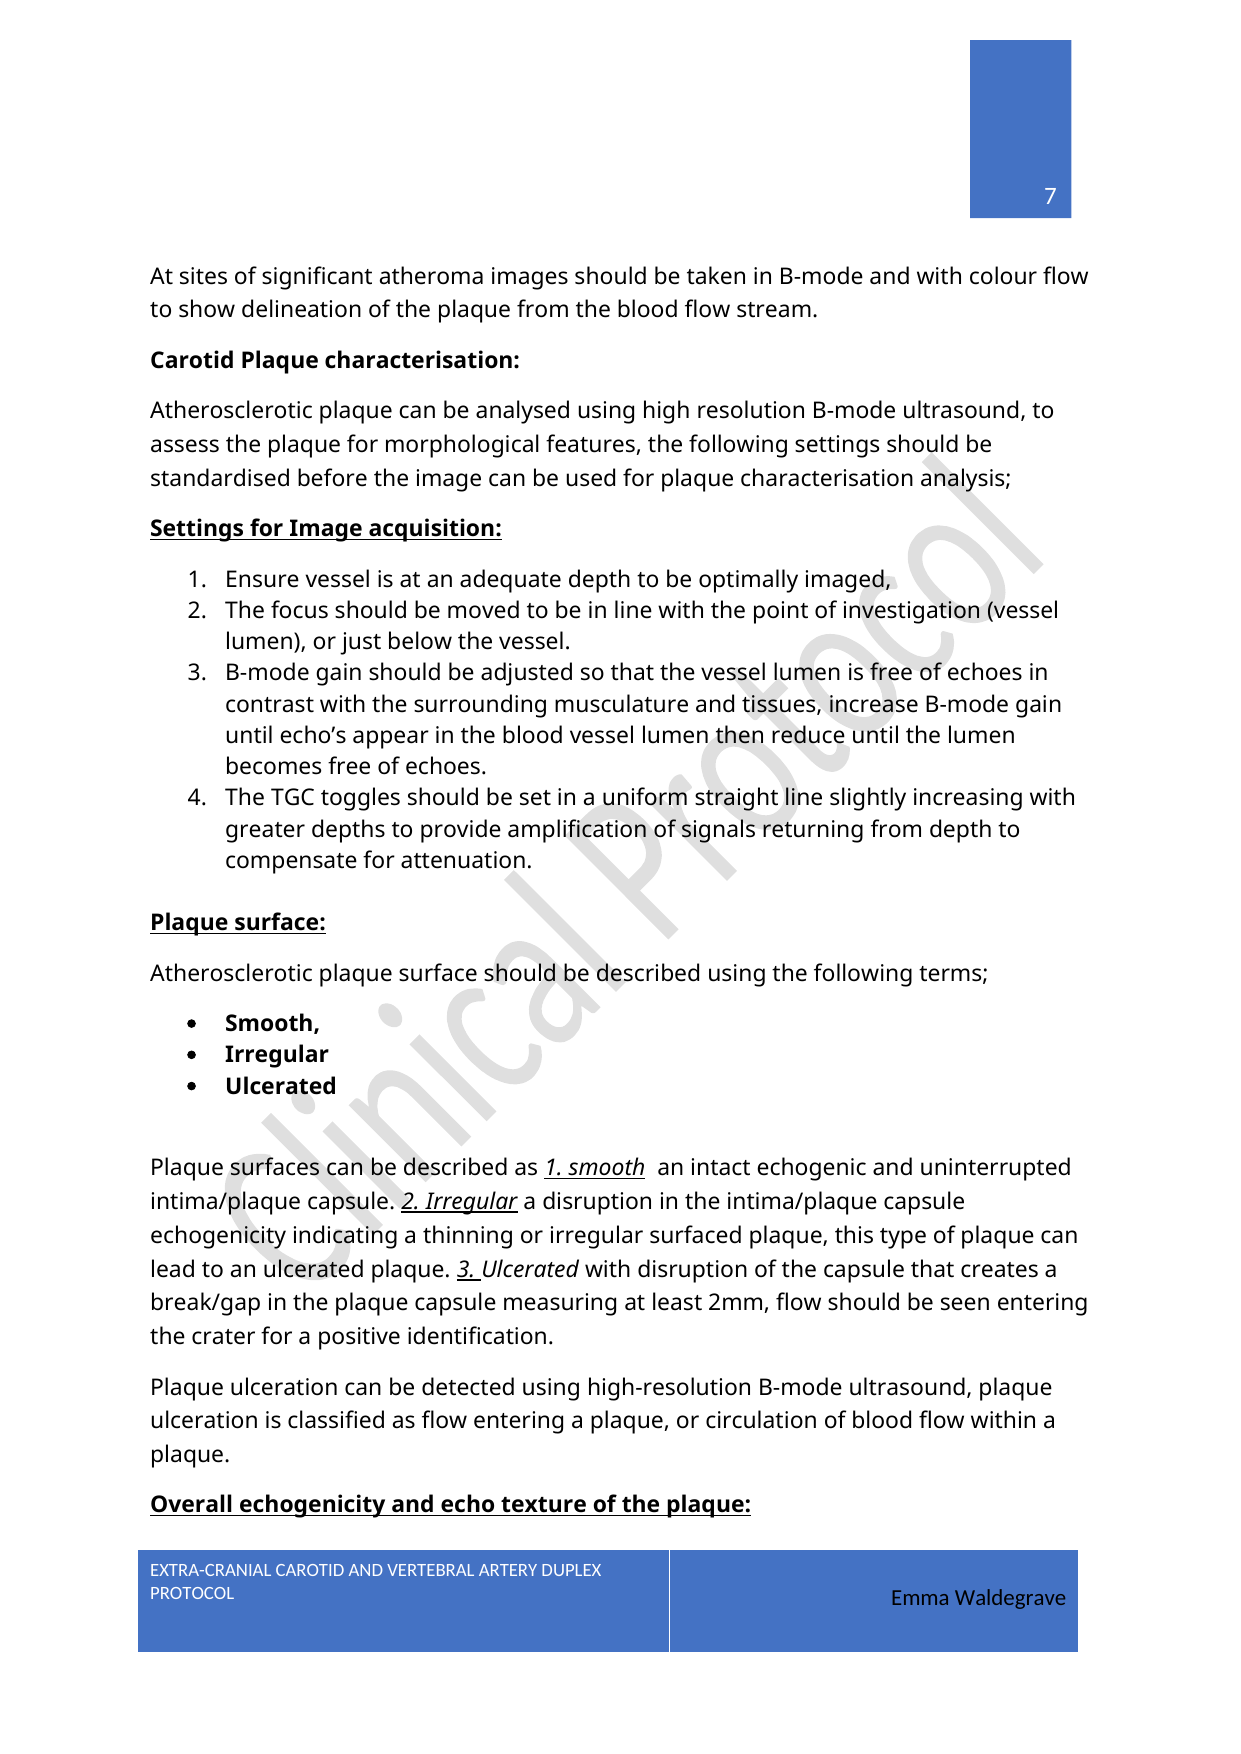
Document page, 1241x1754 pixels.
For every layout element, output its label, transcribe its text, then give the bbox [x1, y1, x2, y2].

list B-mode gain should be adjusted so that the vessel lumen is free of echoes in contrast with the surrounding musculature and tissues, increase B-mode gain until echo’s appear in the blood vessel lumen then reduce until the lumen becomes free of echoes. [187, 656, 1090, 781]
text Atherosclerotic plaque can be analysed using high resolution B-mode ultrasound, to assess the plaque for morphological features, the following settings should be standardised before the image can be used for plaque characterisation analysis; [150, 394, 1090, 493]
list Ensure vessel is at an adequate depth to be optimally imaged, [187, 562, 1090, 594]
list Irregular [187, 1038, 1090, 1069]
list Smooth, [187, 1007, 1090, 1038]
text Overall echogenicity and echo texture of the plaque: [150, 1488, 1090, 1519]
list The TGC toggles should be set in a uniform straight line slightly increasing with greater depths to provide amplification of signals returning from depth to compensate for attenuation. [187, 781, 1090, 875]
text Carotid Plaque characterisation: [150, 344, 1090, 375]
text Atherosclerotic plaque surface should be described using the following terms; [150, 957, 1090, 988]
list The focus should be moved to be in line with the point of investigation (vessel lumen), or just below the vessel. [187, 594, 1090, 656]
text Plaque surface: [150, 906, 1090, 937]
text Settings for Image acquisition: [150, 512, 1090, 543]
list Ulcerated [187, 1069, 1090, 1101]
text Plaque surfaces can be described as 1. smooth an intact echogenic and uninterrupted intima/plaque capsule. 2. Irregular a disruption in the intima/plaque capsule echogenicity indicating a thinning or irregular surfaced plaque, this type of plaque can lead to an ulcerated plaque. 3. Ulcerated with disruption of the capsule that creates a break/gap in the plaque capsule measuring at least 2mm, flow should be seen entering the crater for a positive identification. [150, 1151, 1090, 1351]
text Plaque ulceration can be detected using high-resolution B-mode ultrasound, plaque ulceration is classified as flow entering a plaque, or circulation of blood flow within a plaque. [150, 1370, 1090, 1469]
text At sites of significant atheroma images should be taken in B-mode and with colour flow to show delineation of the plaque from the blood flow stream. [150, 150, 1090, 324]
